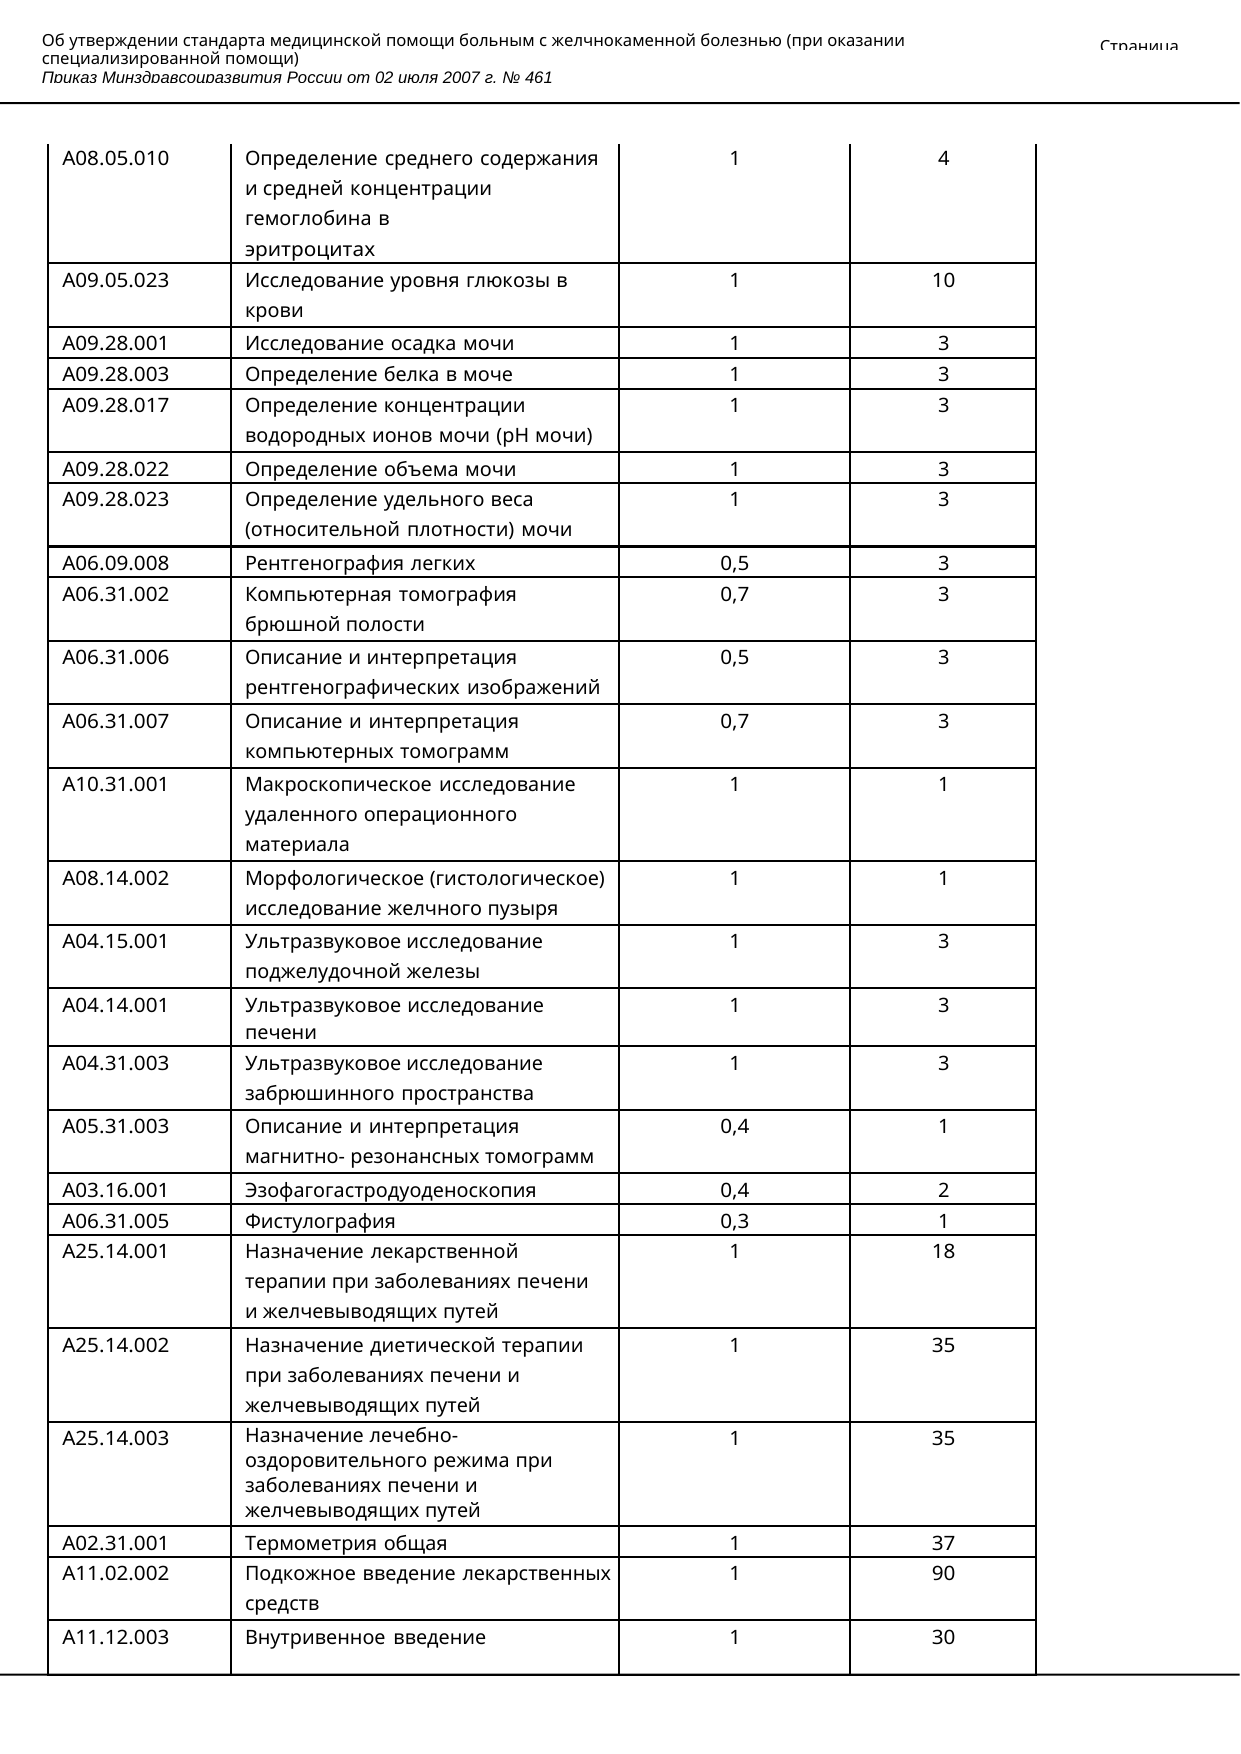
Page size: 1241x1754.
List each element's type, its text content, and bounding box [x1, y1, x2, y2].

table_cell А09.28.023 [49, 484, 230, 545]
table_cell Определение удельного веса (относительной плотности) мочи [232, 484, 618, 545]
table_cell А02.31.001 [49, 1527, 230, 1556]
table_cell 3 [851, 642, 1035, 703]
table_cell 2 [851, 1174, 1035, 1203]
table_cell 0,4 [620, 1111, 849, 1172]
table_cell 1 [620, 453, 849, 482]
table_cell А05.31.003 [49, 1111, 230, 1172]
table_cell А06.31.006 [49, 642, 230, 703]
table_cell Определение концентрации водородных ионов мочи (рН мочи) [232, 390, 618, 451]
table_cell А06.09.008 [49, 548, 230, 576]
table_cell 35 [851, 1423, 1035, 1525]
table_cell 1 [620, 328, 849, 357]
table_cell А06.31.005 [49, 1205, 230, 1234]
table_cell 0,4 [620, 1174, 849, 1203]
table_cell 1 [620, 484, 849, 545]
table_cell Морфологическое (гистологическое) исследование желчного пузыря [232, 862, 618, 924]
table_cell Подкожное введение лекарственных средств [232, 1558, 618, 1619]
table_cell 1 [851, 862, 1035, 924]
table_cell А04.31.003 [49, 1047, 230, 1109]
table_cell 3 [851, 390, 1035, 451]
table_cell 1 [620, 1047, 849, 1109]
table_cell 1 [620, 1423, 849, 1525]
table_header 4 [851, 144, 1035, 262]
table_header 1 [620, 144, 849, 262]
table_cell 3 [851, 705, 1035, 767]
table_cell А04.15.001 [49, 926, 230, 987]
table_cell 18 [851, 1236, 1035, 1327]
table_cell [232, 1621, 618, 1673]
table_cell 3 [851, 453, 1035, 482]
table_cell А04.14.001 [49, 989, 230, 1045]
table_cell 0,5 [620, 548, 849, 576]
table_cell Описание и интерпретация магнитно- резонансных томограмм [232, 1111, 618, 1172]
table_cell 1 [620, 769, 849, 860]
table_cell 1 [851, 769, 1035, 860]
table_cell 1 [851, 1111, 1035, 1172]
table_cell A11.12.003 [49, 1621, 230, 1673]
table_cell 37 [851, 1527, 1035, 1556]
table_cell А09.28.022 [49, 453, 230, 482]
table_cell 10 [851, 264, 1035, 326]
table_cell Ультразвуковое исследование забрюшинного пространства [232, 1047, 618, 1109]
table_cell 1 [620, 359, 849, 387]
table_cell Назначение диетической терапии при заболеваниях печени и желчевыводящих путей [232, 1329, 618, 1421]
table_cell 1 [620, 1621, 849, 1673]
table_cell 1 [851, 1205, 1035, 1234]
table_cell А10.31.001 [49, 769, 230, 860]
table_cell Эзофагогастродуоденоскопия [232, 1174, 618, 1203]
table_cell А03.16.001 [49, 1174, 230, 1203]
table_cell 3 [851, 989, 1035, 1045]
table_cell 3 [851, 926, 1035, 987]
table_cell А09.05.023 [49, 264, 230, 326]
table_header Определение среднего содержания и средней концентрации гемоглобина в эритроцитах [232, 144, 618, 262]
table_cell Макроскопическое исследование удаленного операционного материала [232, 769, 618, 860]
table_cell 3 [851, 1047, 1035, 1109]
table_cell 1 [620, 264, 849, 326]
table_cell Рентгенография легких [232, 548, 618, 576]
table_cell А25.14.001 [49, 1236, 230, 1327]
table_cell Назначение лечебно- оздоровительного режима при заболеваниях печени и желчевыводящих путей [232, 1423, 618, 1525]
table_cell Термометрия общая [232, 1527, 618, 1556]
table_cell 3 [851, 484, 1035, 545]
table_cell 90 [851, 1558, 1035, 1619]
table_cell А09.28.003 [49, 359, 230, 387]
table_cell А08.14.002 [49, 862, 230, 924]
table_cell Ультразвуковое исследование поджелудочной железы [232, 926, 618, 987]
table_cell 3 [851, 578, 1035, 640]
table_cell Описание и интерпретация компьютерных томограмм [232, 705, 618, 767]
table_cell Определение белка в моче [232, 359, 618, 387]
table_cell Назначение лекарственной терапии при заболеваниях печени и желчевыводящих путей [232, 1236, 618, 1327]
table_cell A11.02.002 [49, 1558, 230, 1619]
table_cell 1 [620, 926, 849, 987]
table_header А08.05.010 [49, 144, 230, 262]
table_cell 3 [851, 548, 1035, 576]
table_cell 1 [620, 1558, 849, 1619]
table_cell Исследование уровня глюкозы в крови [232, 264, 618, 326]
table_cell 1 [620, 1527, 849, 1556]
table_cell Фистулография [232, 1205, 618, 1234]
table_cell Описание и интерпретация рентгенографических изображений [232, 642, 618, 703]
table_cell 30 [851, 1621, 1035, 1673]
table_cell 1 [620, 1236, 849, 1327]
table_cell А06.31.007 [49, 705, 230, 767]
table_cell Определение объема мочи [232, 453, 618, 482]
table_cell 3 [851, 359, 1035, 387]
table_cell 3 [851, 328, 1035, 357]
table_cell А25.14.002 [49, 1329, 230, 1421]
table_cell 1 [620, 862, 849, 924]
table_cell А09.28.001 [49, 328, 230, 357]
table_cell 0,7 [620, 578, 849, 640]
table_cell 0,7 [620, 705, 849, 767]
table_cell А09.28.017 [49, 390, 230, 451]
table_cell А06.31.002 [49, 578, 230, 640]
table_cell Компьютерная томография брюшной полости [232, 578, 618, 640]
table_cell 0,3 [620, 1205, 849, 1234]
table_cell А25.14.003 [49, 1423, 230, 1525]
table_cell 35 [851, 1329, 1035, 1421]
table_cell 1 [620, 1329, 849, 1421]
table_cell 1 [620, 390, 849, 451]
table_cell 1 [620, 989, 849, 1045]
table_cell Исследование осадка мочи [232, 328, 618, 357]
table_cell 0,5 [620, 642, 849, 703]
table_cell Ультразвуковое исследование печени [232, 989, 618, 1045]
